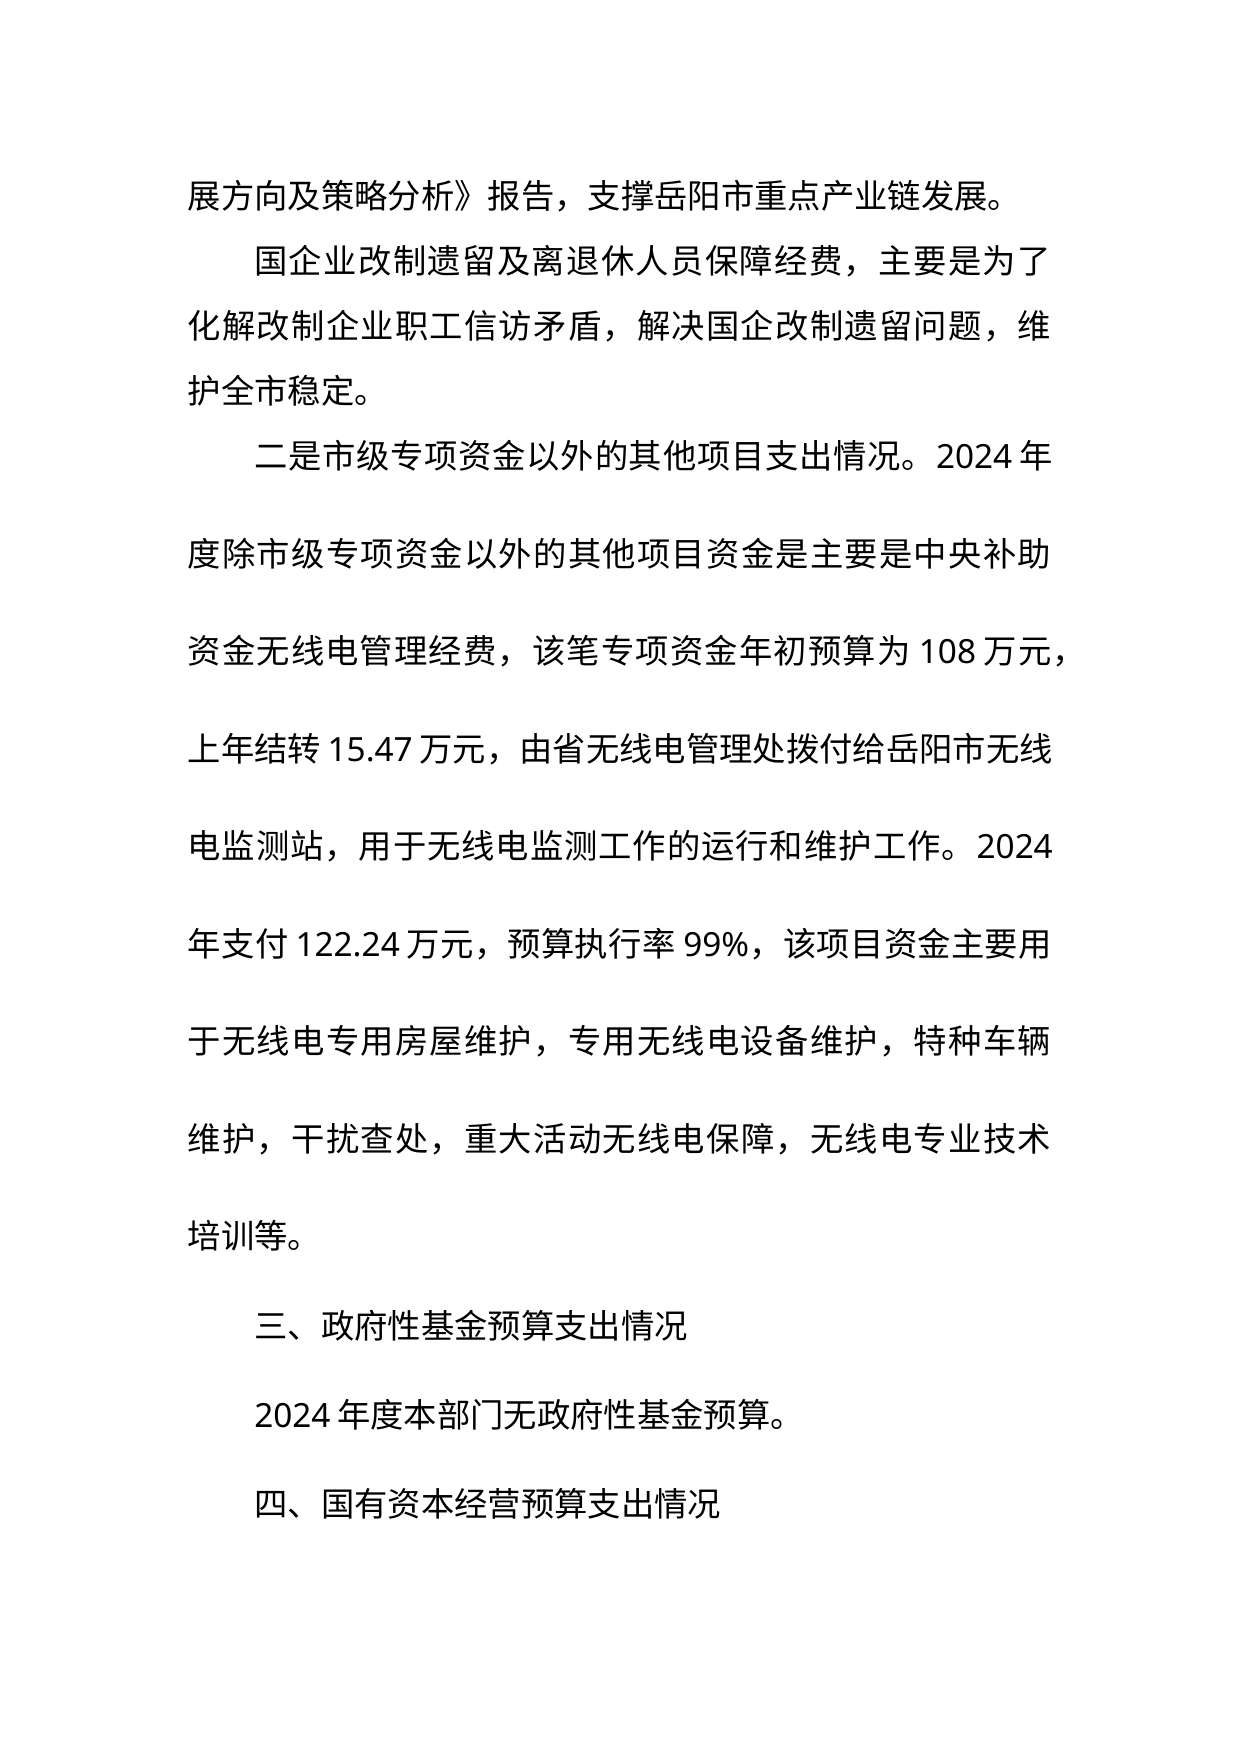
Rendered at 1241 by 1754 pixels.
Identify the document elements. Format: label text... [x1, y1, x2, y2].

text 2024年度本部门无政府性基金预算。 [187, 1380, 1053, 1445]
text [187, 162, 1053, 227]
text 三、政府性基金预算支出情况 [187, 1291, 1053, 1356]
text 四、国有资本经营预算支出情况 [187, 1469, 1053, 1534]
text 国企业改制遗留及离退休人员保障经费，主要是为了化解改制企业职工信访矛盾，解决国企改制遗留问题，维护全市稳定。 [187, 227, 1053, 422]
text 二是市级专项资金以外的其他项目支出情况。2024年度除市级专项资金以外的其他项目资金是主要是中央补助资金无线电管理经费，该笔专项资金年初预算为108万元，上年结转15.47万元，由省无线电管理处拨付给岳阳市无线电监测站，用于无线电监测工作的运行和维护工作。2024年支付122.24万元，预算执行率99%，该项目资金主要用于无线电专用房屋维护，专用无线电设备维护，特种车辆维护，干扰查处，重大活动无线电保障，无线电专业技术培训等。 [187, 422, 1053, 1267]
